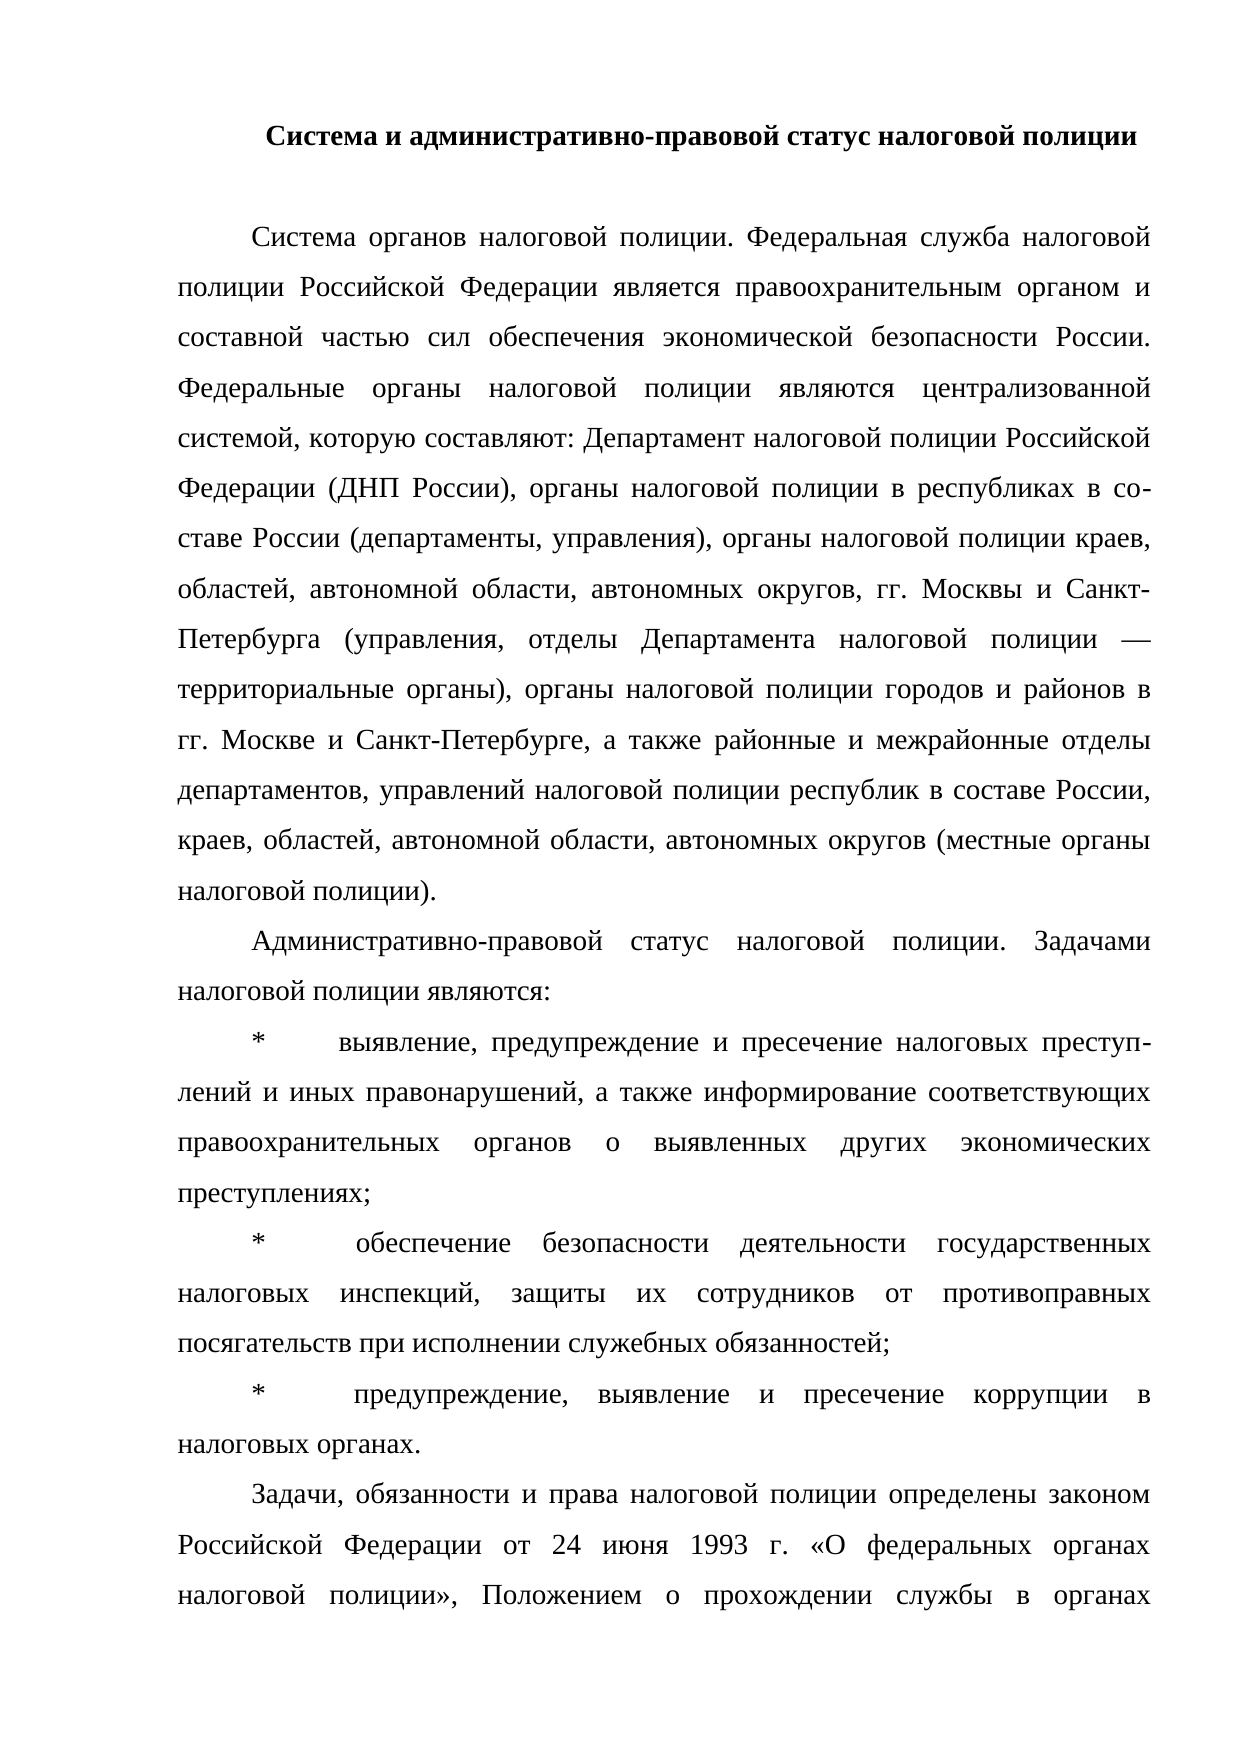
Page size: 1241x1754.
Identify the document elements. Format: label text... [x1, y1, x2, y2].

text Система органов налоговой полиции. Федеральная служба налоговой полиции Российской Федерации является правоохранительным органом и составной частью сил обеспечения экономической безопасности России. Федеральные органы налоговой полиции являются централизованной системой, которую составляют: Департамент налоговой полиции Российской Федерации (ДНП России), органы налоговой полиции в республиках в составе России (департаменты, управления), органы налоговой полиции краев, областей, автономной области, автономных округов, гг. Москвы и Санкт-Петербурга (управления, отделы Департамента налоговой полиции — территориальные органы), органы налоговой полиции городов и районов в гг. Москве и Санкт-Петербурге, а также районные и межрайонные отделы департаментов, управлений налоговой полиции республик в составе России, краев, областей, автономной области, автономных округов (местные органы налоговой полиции). [177, 219, 1152, 906]
list выявление, предупреждение и пресечение налоговых преступлений и иных правонарушений, а также информирование соответствующих правоохранительных органов о выявленных других экономических преступлениях; [177, 1024, 1152, 1208]
text Система и административно-правовой статус налоговой полиции [177, 118, 1152, 152]
list предупреждение, выявление и пресечение коррупции в налоговых органах. [177, 1376, 1152, 1460]
list обеспечение безопасности деятельности государственных налоговых инспекций, защиты их сотрудников от противоправных посягательств при исполнении служебных обязанностей; [177, 1225, 1152, 1359]
text Административно-правовой статус налоговой полиции. Задачами налоговой полиции являются: [177, 923, 1152, 1007]
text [177, 1477, 1152, 1611]
